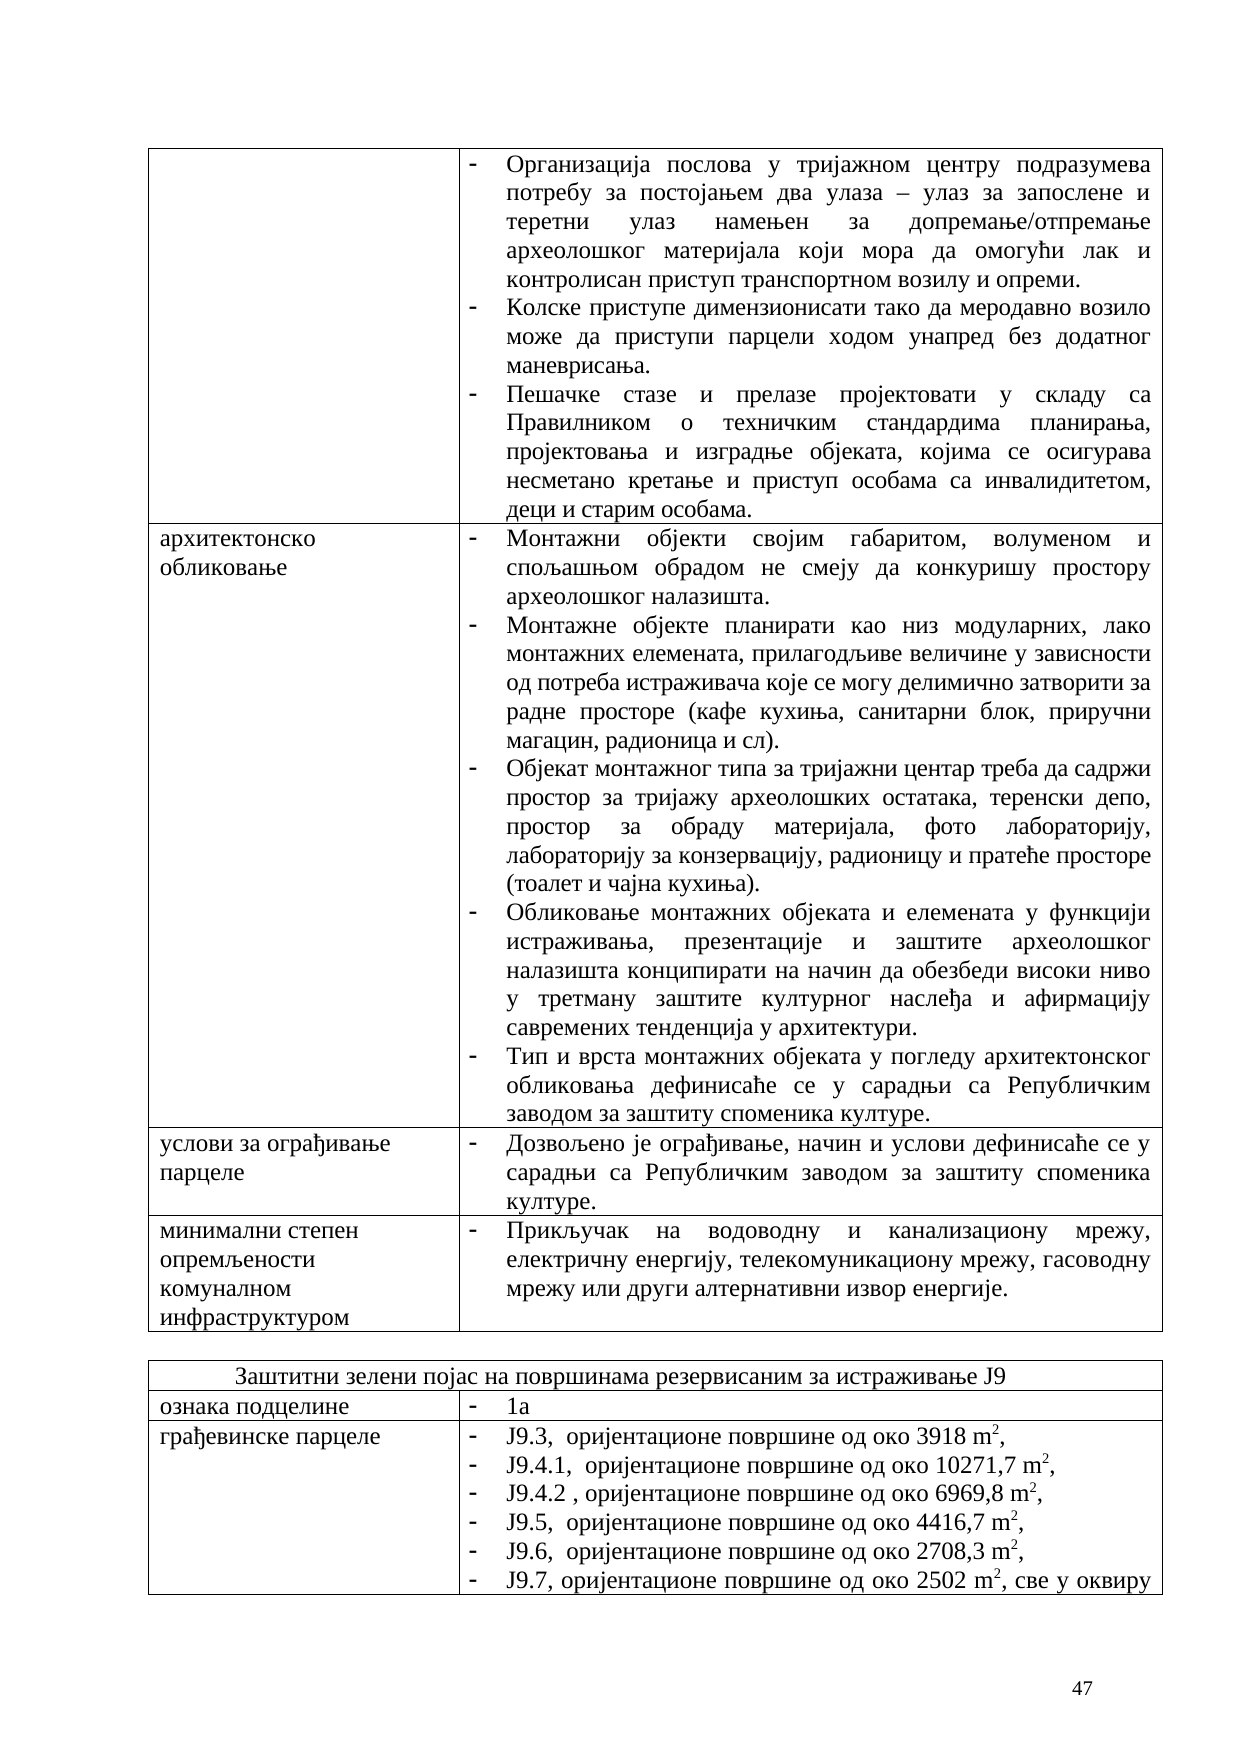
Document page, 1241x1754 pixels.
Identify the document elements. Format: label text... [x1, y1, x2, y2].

table_cell услови за ограђивање парцеле [149, 1128, 459, 1214]
table_cell грађевинске парцеле [149, 1421, 459, 1593]
table_cell Прикључак на водоводну и канализациону мрежу, електричну енергију, телекомуникациону мрежу, гасоводну мрежу или други алтернативни извор енергије. [460, 1216, 1162, 1331]
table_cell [460, 1421, 1162, 1593]
table_cell Монтажни објекти својим габаритом, волуменом и спољашњом обрадом не смеју да конкуришу простору археолошког налазишта. Монтажне објекте планирати као низ модуларних, лако монтажних елемената, прилагодљиве величине у зависности од потреба истраживача које се могу делимично затворити за радне просторе (кафе кухиња, санитарни блок, приручни магацин, радионица и сл). Објекат монтажног типа за тријажни центар треба да садржи простор за тријажу археолошких остатака, теренски депо, простор за обраду материјала, фото лабораторију, лабораторију за конзервацију, радионицу и пратеће просторе (тоалет и чајна кухиња). Обликовање монтажних објеката и елемената у функцији истраживања, презентације и заштите археолошког налазишта конципирати на начин да обезбеди високи ниво у третману заштите културног наслеђа и афирмацију савремених тенденција у архитектури. Тип и врста монтажних објеката у погледу архитектонског обликовања дефинисаће се у сарадњи са Републичким заводом за заштиту споменика културе. [460, 524, 1162, 1127]
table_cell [149, 149, 459, 522]
table_cell минимални степен опремљености комуналном инфраструктуром [149, 1216, 459, 1331]
table_cell архитектонско обликовање [149, 524, 459, 1127]
table_cell ознака подцелине [149, 1391, 459, 1420]
table_header Заштитни зелени појас на површинама резервисаним за истраживање Ј9 [149, 1361, 1162, 1390]
table_cell Дозвољено је ограђивање, начин и услови дефинисаће се у сарадњи са Републичким заводом за заштиту споменика културе. [460, 1128, 1162, 1214]
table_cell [460, 149, 1162, 522]
table_cell 1а [460, 1391, 1162, 1420]
